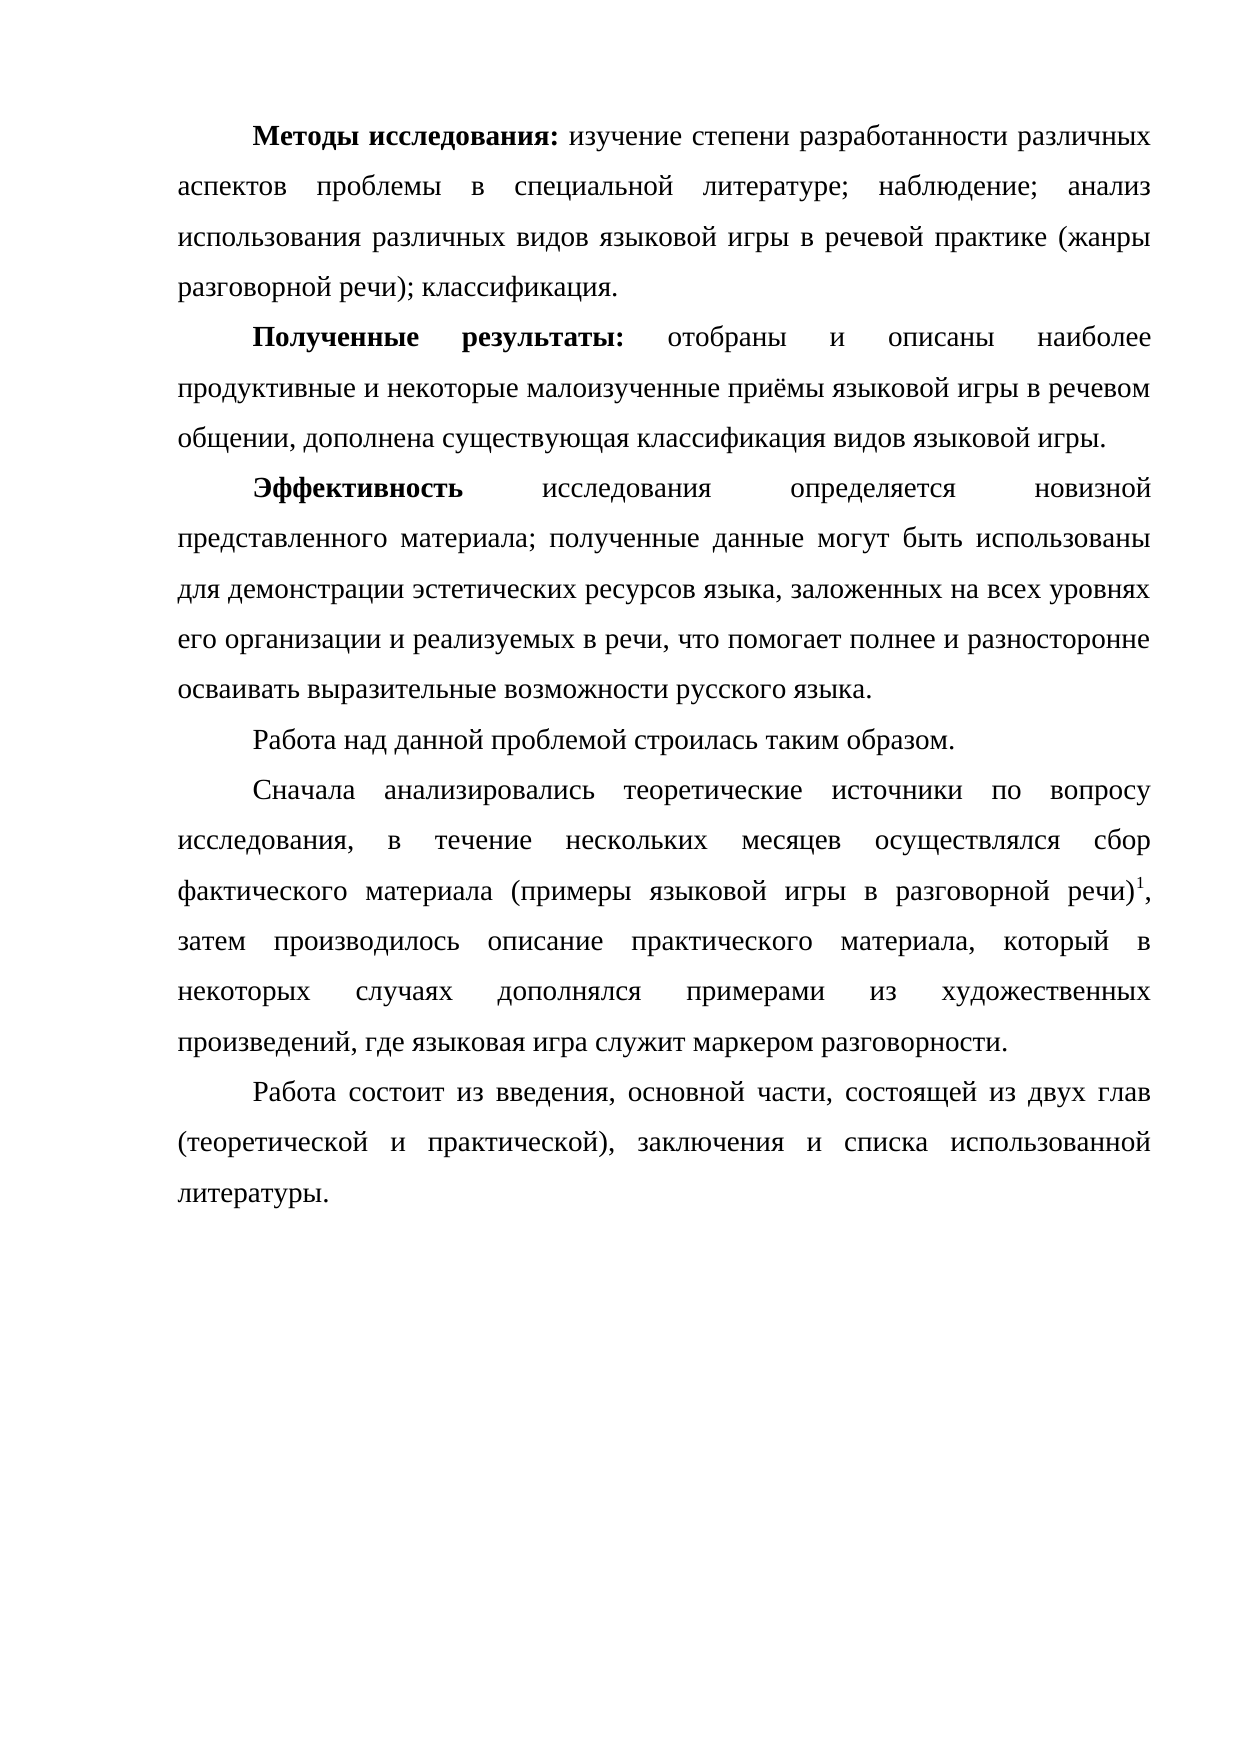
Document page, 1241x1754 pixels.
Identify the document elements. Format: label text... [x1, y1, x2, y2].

text Эффективность исследования определяется новизной представленного материала; полученные данные могут быть использованы для демонстрации эстетических ресурсов языка, заложенных на всех уровнях его организации и реализуемых в речи, что помогает полнее и разносторонне осваивать выразительные возможности русского языка. [177, 470, 1152, 705]
text Работа над данной проблемой строилась таким образом. [177, 722, 1152, 755]
text Методы исследования: изучение степени разработанности различных аспектов проблемы в специальной литературе; наблюдение; анализ использования различных видов языковой игры в речевой практике (жанры разговорной речи); классификация. [177, 118, 1152, 303]
text Сначала анализировались теоретические источники по вопросу исследования, в течение нескольких месяцев осуществлялся сбор фактического материала (примеры языковой игры в разговорной речи)1, затем производилось описание практического материала, который в некоторых случаях дополнялся примерами из художественных произведений, где языковая игра служит маркером разговорности. [177, 772, 1152, 1057]
text Полученные результаты: отобраны и описаны наиболее продуктивные и некоторые малоизученные приёмы языковой игры в речевом общении, дополнена существующая классификация видов языковой игры. [177, 319, 1152, 453]
text Работа состоит из введения, основной части, состоящей из двух глав (теоретической и практической), заключения и списка использованной литературы. [177, 1074, 1152, 1208]
